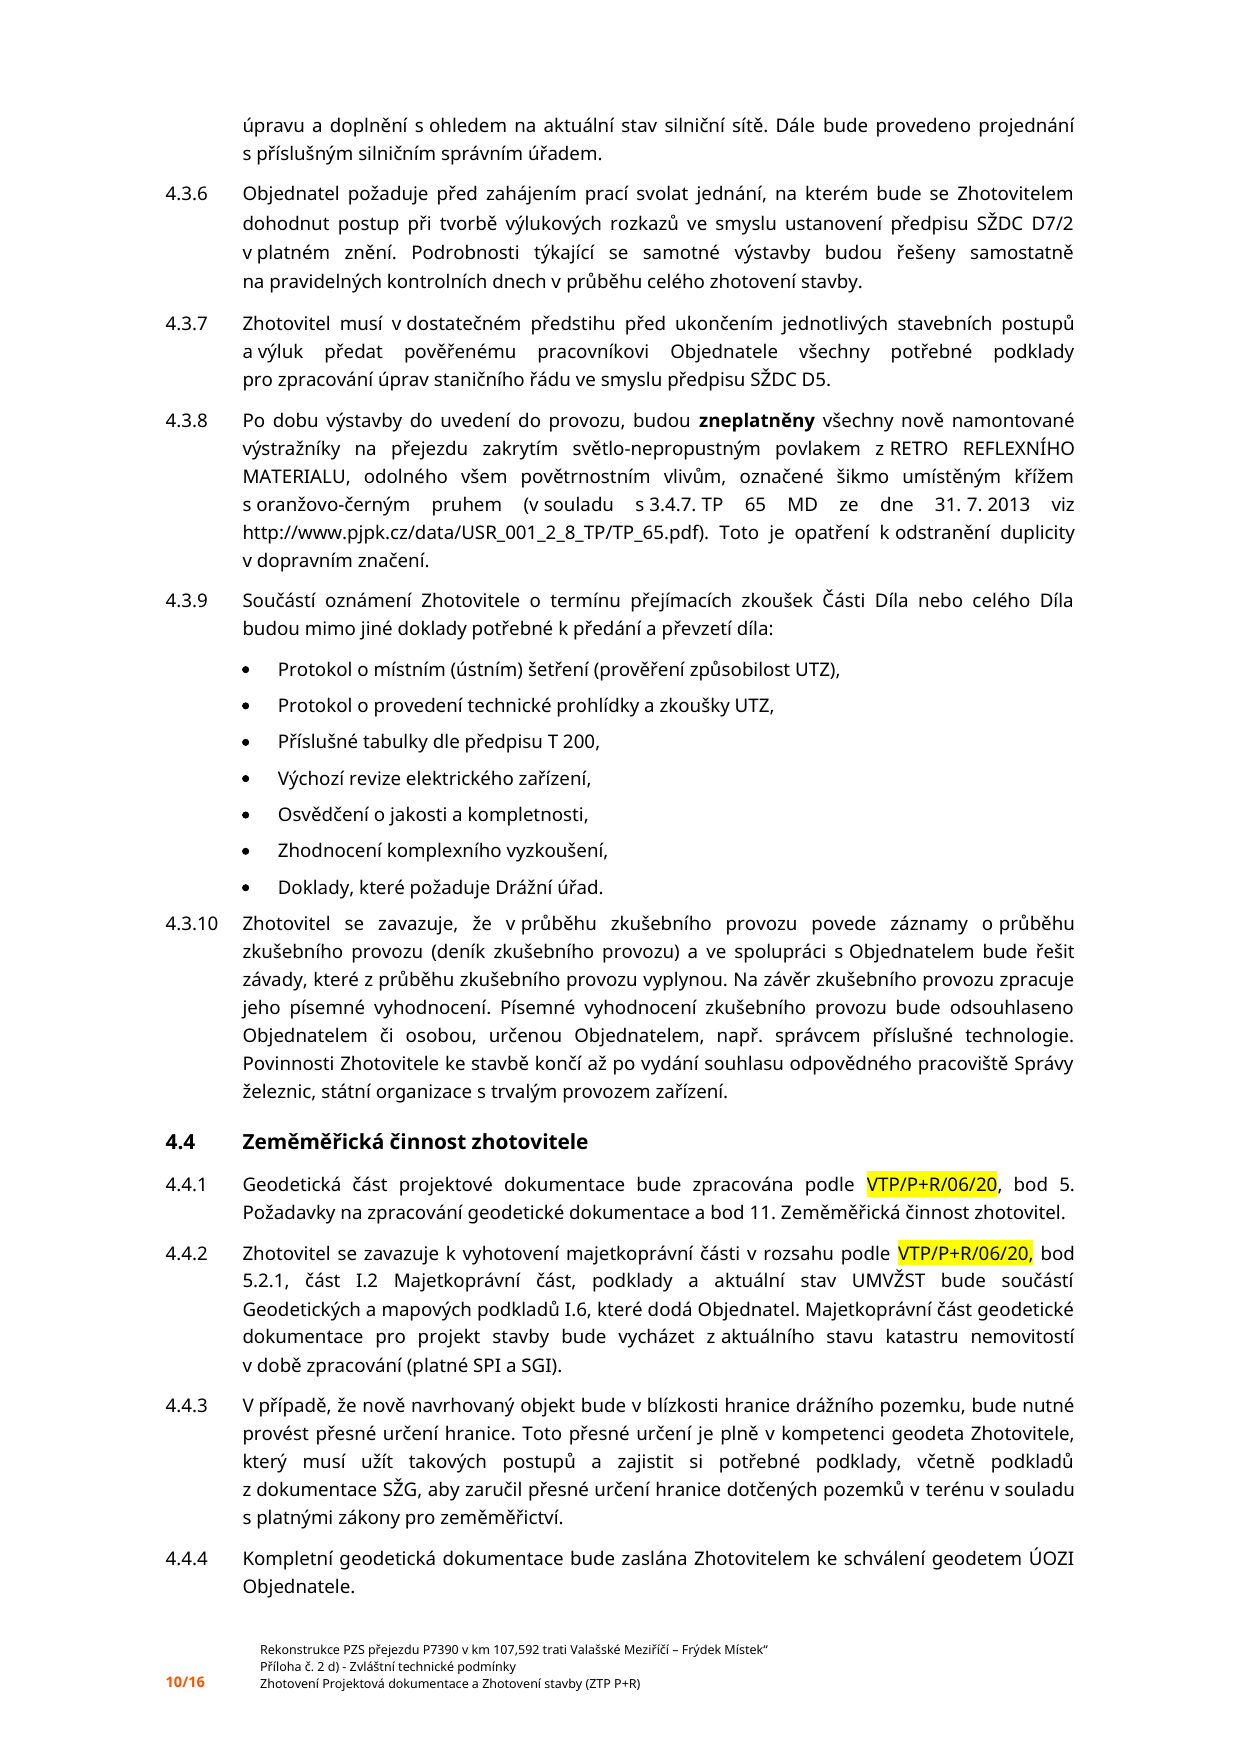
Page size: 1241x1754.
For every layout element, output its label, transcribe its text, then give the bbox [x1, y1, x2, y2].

text Zhotovitel se zavazuje, že v průběhu zkušebního provozu povede záznamy o průběhu zkušebního provozu (deník zkušebního provozu) a ve spolupráci s Objednatelem bude řešit závady, které z průběhu zkušebního provozu vyplynou. Na závěr zkušebního provozu zpracuje jeho písemné vyhodnocení. Písemné vyhodnocení zkušebního provozu bude odsouhlaseno Objednatelem či osobou, určenou Objednatelem, např. správcem příslušné technologie. Povinnosti Zhotovitele ke stavbě končí až po vydání souhlasu odpovědného pracoviště Správy železnic, státní organizace s trvalým provozem zařízení. [165, 911, 1075, 1104]
text Zhotovitel se zavazuje k vyhotovení majetkoprávní části v rozsahu podle VTP/P+R/06/20, bod 5.2.1, část I.2 Majetkoprávní část, podklady a aktuální stav UMVŽST bude součástí Geodetických a mapových podkladů I.6, které dodá Objednatel. Majetkoprávní část geodetické dokumentace pro projekt stavby bude vycházet z aktuálního stavu katastru nemovitostí v době zpracování (platné SPI a SGI). [165, 1240, 1075, 1377]
text Zhodnocení komplexního vyzkoušení, [242, 838, 1075, 863]
text Protokol o provedení technické prohlídky a zkoušky UTZ, [242, 692, 1075, 718]
text Doklady, které požaduje Drážní úřad. [242, 874, 1075, 900]
text Objednatel požaduje před zahájením prací svolat jednání, na kterém bude se Zhotovitelem dohodnut postup při tvorbě výlukových rozkazů ve smyslu ustanovení předpisu SŽDC D7/2 v platném znění. Podrobnosti týkající se samotné výstavby budou řešeny samostatně na pravidelných kontrolních dnech v průběhu celého zhotovení stavby. [165, 181, 1075, 294]
text Výchozí revize elektrického zařízení, [242, 765, 1075, 791]
text V případě, že nově navrhovaný objekt bude v blízkosti hranice drážního pozemku, bude nutné provést přesné určení hranice. Toto přesné určení je plně v kompetenci geodeta Zhotovitele, který musí užít takových postupů a zajistit si potřebné podklady, včetně podkladů z dokumentace SŽG, aby zaručil přesné určení hranice dotčených pozemků v terénu v souladu s platnými zákony pro zeměměřictví. [165, 1392, 1075, 1530]
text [165, 112, 1075, 166]
text Zeměměřická činnost zhotovitele [165, 1127, 1075, 1156]
text Příslušné tabulky dle předpisu T 200, [242, 729, 1075, 754]
text Po dobu výstavby do uvedení do provozu, budou zneplatněny všechny nově namontované výstražníky na přejezdu zakrytím světlo-nepropustným povlakem z RETRO REFLEXNÍHO MATERIALU, odolného všem povětrnostním vlivům, označené šikmo umístěným křížem s oranžovo-černým pruhem (v souladu s 3.4.7. TP 65 MD ze dne 31. 7. 2013 viz http://www.pjpk.cz/data/USR_001_2_8_TP/TP_65.pdf). Toto je opatření k odstranění duplicity v dopravním značení. [165, 407, 1075, 572]
text Osvědčení o jakosti a kompletnosti, [242, 801, 1075, 827]
text Kompletní geodetická dokumentace bude zaslána Zhotovitelem ke schválení geodetem ÚOZI Objednatele. [165, 1545, 1075, 1598]
text Součástí oznámení Zhotovitele o termínu přejímacích zkoušek Části Díla nebo celého Díla budou mimo jiné doklady potřebné k předání a převzetí díla: [165, 587, 1075, 641]
text Zhotovitel musí v dostatečném předstihu před ukončením jednotlivých stavebních postupů a výluk předat pověřenému pracovníkovi Objednatele všechny potřebné podklady pro zpracování úprav staničního řádu ve smyslu předpisu SŽDC D5. [165, 310, 1075, 392]
text Protokol o místním (ústním) šetření (prověření způsobilost UTZ), [242, 656, 1075, 682]
text Geodetická část projektové dokumentace bude zpracována podle VTP/P+R/06/20, bod 5. Požadavky na zpracování geodetické dokumentace a bod 11. Zeměměřická činnost zhotovitel. [165, 1171, 1075, 1225]
